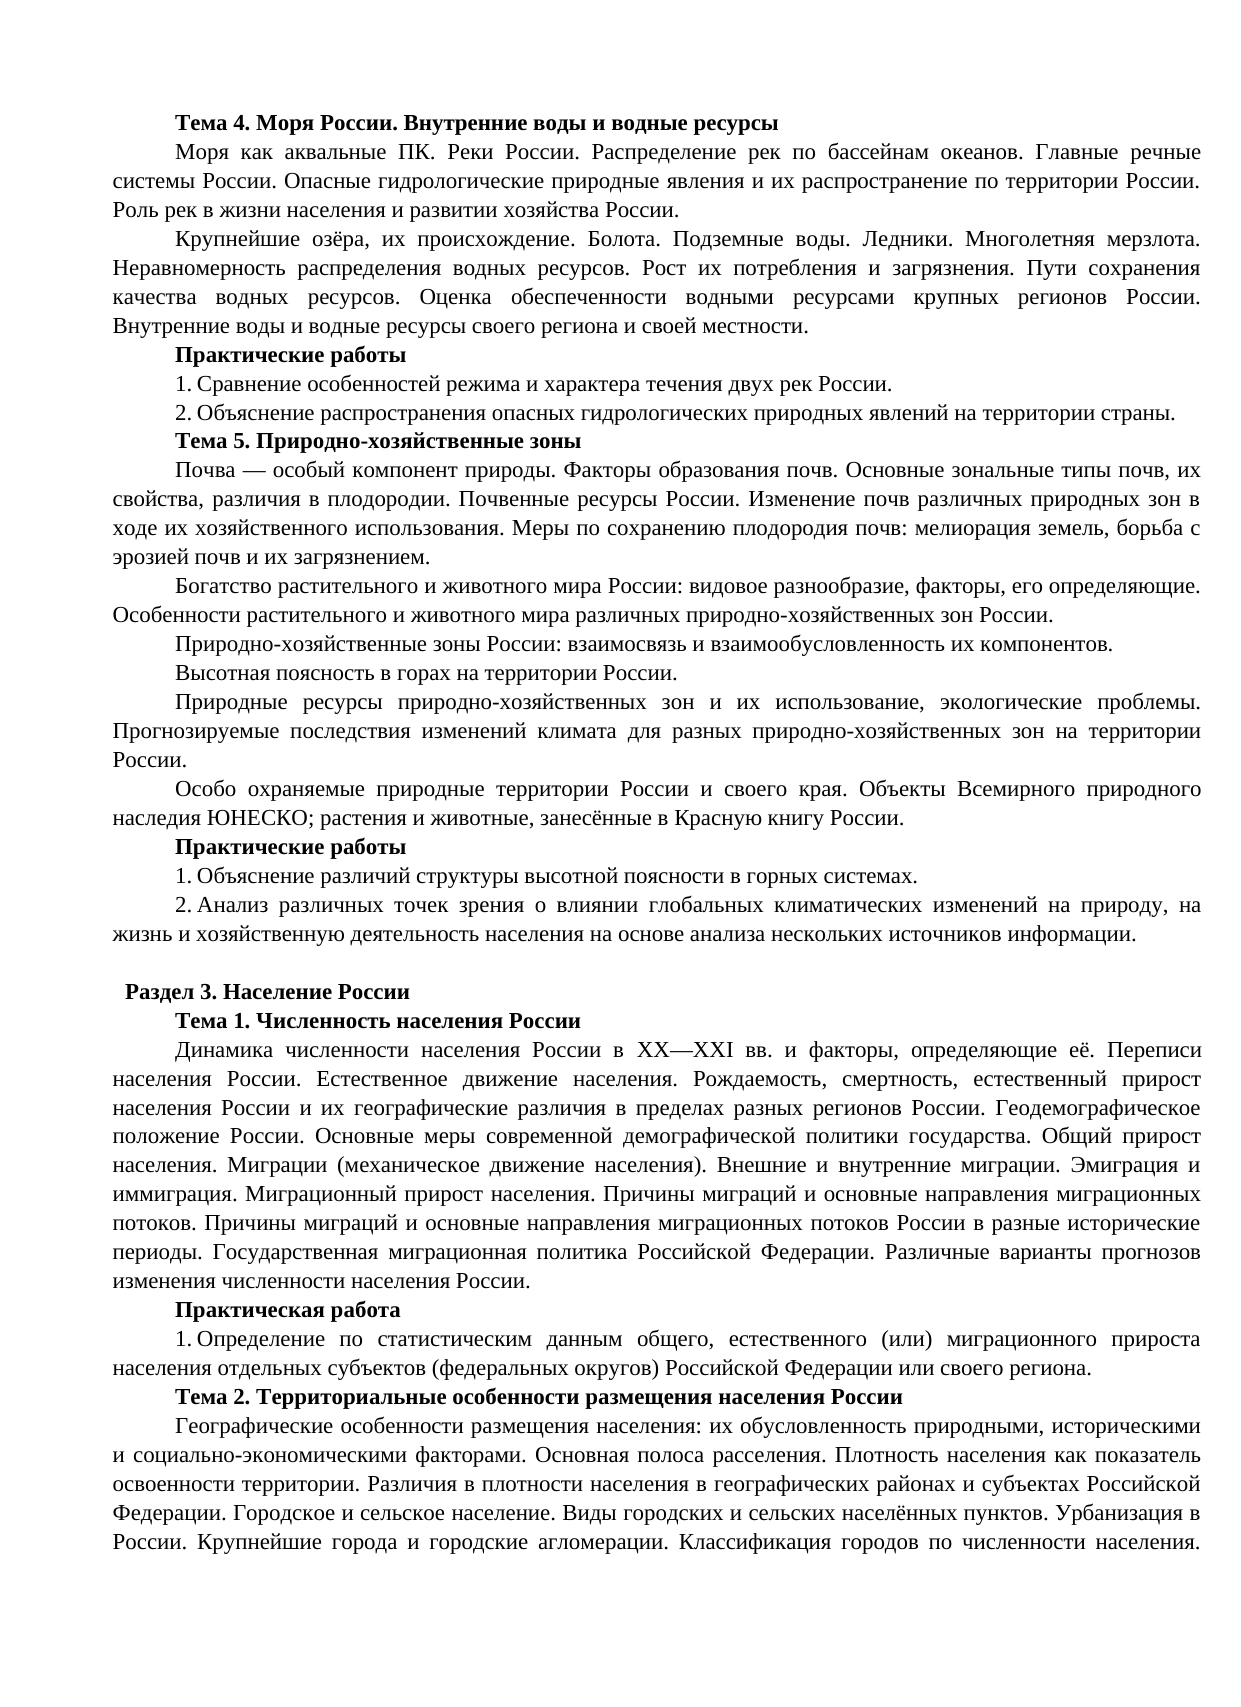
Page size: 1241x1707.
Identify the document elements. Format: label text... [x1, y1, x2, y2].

text Практические работы [112, 833, 1203, 859]
text Тема 1. Численность населения России [112, 1007, 1203, 1033]
text Богатство растительного и животного мира России: видовое разнообразие, факторы, его определяющие. Особенности растительного и животного мира различных природно-хозяйственных зон России. [112, 572, 1203, 628]
text Высотная поясность в горах на территории России. [112, 659, 1203, 686]
text 1. Сравнение особенностей режима и характера течения двух рек России. [112, 370, 1203, 396]
text Природно-хозяйственные зоны России: взаимосвязь и взаимообусловленность их компонентов. [112, 630, 1203, 657]
text Тема 4. Моря России. Внутренние воды и водные ресурсы [112, 109, 1203, 135]
text Раздел 3. Население России [125, 978, 1203, 1004]
text 1. Определение по статистическим данным общего, естественного (или) миграционного прироста населения отдельных субъектов (федеральных округов) Российской Федерации или своего региона. [112, 1325, 1203, 1381]
text 2. Анализ различных точек зрения о влиянии глобальных климатических изменений на природу, на жизнь и хозяйственную деятельность населения на основе анализа нескольких источников информации. [112, 891, 1203, 946]
text Почва — особый компонент природы. Факторы образования почв. Основные зональные типы почв, их свойства, различия в плодородии. Почвенные ресурсы России. Изменение почв различных природных зон в ходе их хозяйственного использования. Меры по сохранению плодородия почв: мелиорация земель, борьба с эрозией почв и их загрязнением. [112, 457, 1203, 570]
text 1. Объяснение различий структуры высотной поясности в горных системах. [112, 862, 1203, 888]
text Динамика численности населения России в XX—XXI вв. и факторы, определяющие её. Переписи населения России. Естественное движение населения. Рождаемость, смертность, естественный прирост населения России и их географические различия в пределах разных регионов России. Геодемографическое положение России. Основные меры современной демографической политики государства. Общий прирост населения. Миграции (механическое движение населения). Внешние и внутренние миграции. Эмиграция и иммиграция. Миграционный прирост населения. Причины миграций и основные направления миграционных потоков. Причины миграций и основные направления миграционных потоков России в разные исторические периоды. Государственная миграционная политика Российской Федерации. Различные варианты прогнозов изменения численности населения России. [112, 1036, 1203, 1294]
text Природные ресурсы природно-хозяйственных зон и их использование, экологические проблемы. Прогнозируемые последствия изменений климата для разных природно-хозяйственных зон на территории России. [112, 688, 1203, 772]
text Тема 5. Природно-хозяйственные зоны [112, 428, 1203, 454]
text Особо охраняемые природные территории России и своего края. Объекты Всемирного природного наследия ЮНЕСКО; растения и животные, занесённые в Красную книгу России. [112, 775, 1203, 830]
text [112, 1412, 1203, 1554]
text Тема 2. Территориальные особенности размещения населения России [112, 1383, 1203, 1409]
text Моря как аквальные ПК. Реки России. Распределение рек по бассейнам океанов. Главные речные системы России. Опасные гидрологические природные явления и их распространение по территории России. Роль рек в жизни населения и развитии хозяйства России. [112, 138, 1203, 222]
text Практическая работа [112, 1296, 1203, 1323]
text Практические работы [112, 341, 1203, 367]
text Крупнейшие озёра, их происхождение. Болота. Подземные воды. Ледники. Многолетняя мерзлота. Неравномерность распределения водных ресурсов. Рост их потребления и загрязнения. Пути сохранения качества водных ресурсов. Оценка обеспеченности водными ресурсами крупных регионов России. Внутренние воды и водные ресурсы своего региона и своей местности. [112, 225, 1203, 338]
text 2. Объяснение распространения опасных гидрологических природных явлений на территории страны. [112, 399, 1203, 425]
